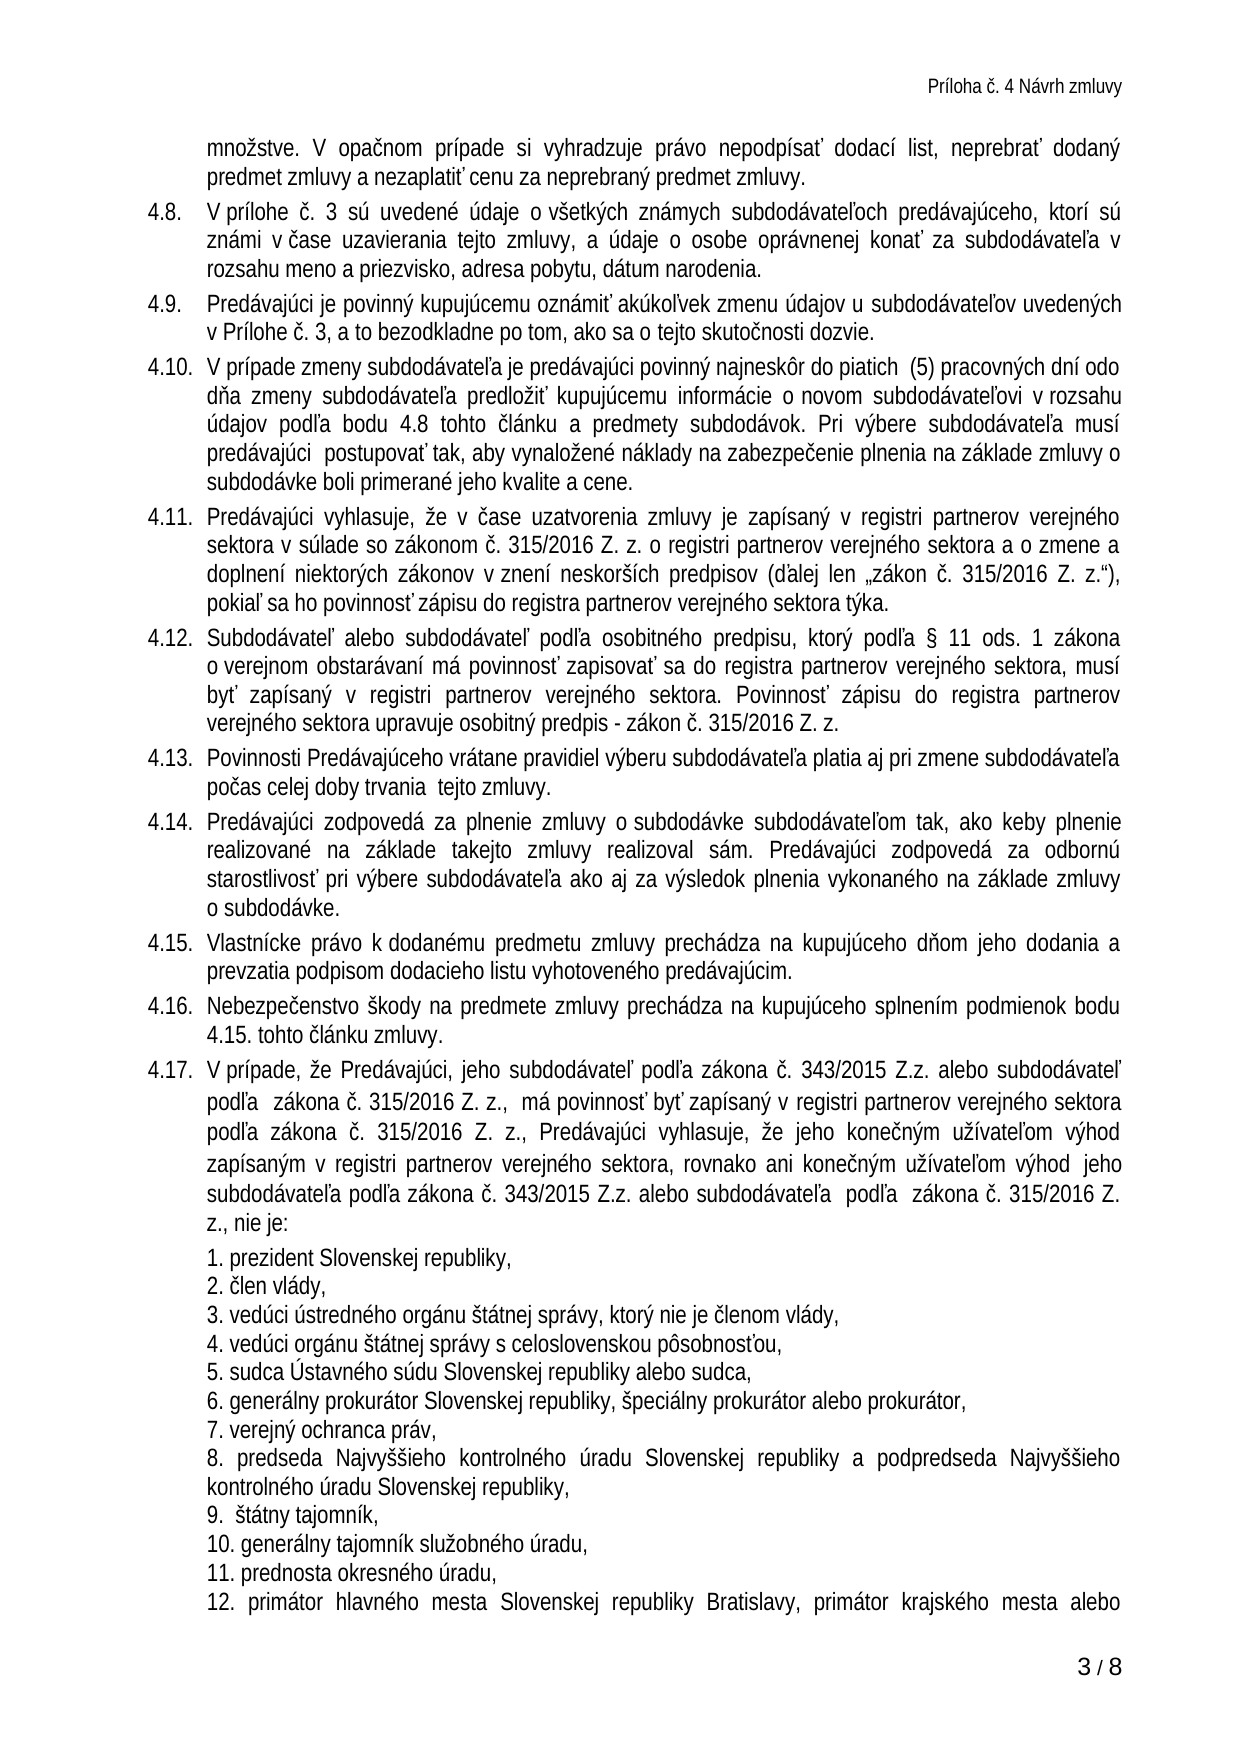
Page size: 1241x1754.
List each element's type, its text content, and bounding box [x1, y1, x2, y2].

list Predávajúci vyhlasuje, že v čase uzatvorenia zmluvy je zapísaný v registri partnerov verejného sektora v súlade so zákonom č. 315/2016 Z. z. o registri partnerov verejného sektora a o zmene a doplnení niektorých zákonov v znení neskorších predpisov (ďalej len „zákon č. 315/2016 Z. z.“), pokiaľ sa ho povinnosť zápisu do registra partnerov verejného sektora týka. [148, 502, 1122, 616]
list Povinnosti Predávajúceho vrátane pravidiel výberu subdodávateľa platia aj pri zmene subdodávateľa počas celej doby trvania tejto zmluvy. [148, 743, 1122, 801]
list Nebezpečenstvo škody na predmete zmluvy prechádza na kupujúceho splnením podmienok bodu 4.15. tohto článku zmluvy. [148, 991, 1122, 1048]
list V prílohe č. 3 sú uvedené údaje o všetkých známych subdodávateľoch predávajúceho, ktorí sú známi v čase uzavierania tejto zmluvy, a údaje o osobe oprávnenej konať za subdodávateľa v rozsahu meno a priezvisko, adresa pobytu, dátum narodenia. [148, 196, 1122, 282]
list Vlastnícke právo k dodanému predmetu zmluvy prechádza na kupujúceho dňom jeho dodania a prevzatia podpisom dodacieho listu vyhotoveného predávajúcim. [148, 928, 1122, 985]
list 5. sudca Ústavného súdu Slovenskej republiky alebo sudca, [207, 1357, 1122, 1386]
list 4. vedúci orgánu štátnej správy s celoslovenskou pôsobnosťou, [207, 1329, 1122, 1357]
list 11. prednosta okresného úradu, [207, 1558, 1122, 1586]
list 9. štátny tajomník, [207, 1501, 1122, 1529]
list 6. generálny prokurátor Slovenskej republiky, špeciálny prokurátor alebo prokurátor, [207, 1386, 1122, 1414]
list 1. prezident Slovenskej republiky, [207, 1243, 1122, 1271]
list Predávajúci zodpovedá za plnenie zmluvy o subdodávke subdodávateľom tak, ako keby plnenie realizované na základe takejto zmluvy realizoval sám. Predávajúci zodpovedá za odbornú starostlivosť pri výbere subdodávateľa ako aj za výsledok plnenia vykonaného na základe zmluvy o subdodávke. [148, 807, 1122, 921]
list 8. predseda Najvyššieho kontrolného úradu Slovenskej republiky a podpredseda Najvyššieho kontrolného úradu Slovenskej republiky, [207, 1443, 1122, 1501]
list 10. generálny tajomník služobného úradu, [207, 1529, 1122, 1558]
list 2. člen vlády, [207, 1271, 1122, 1300]
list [148, 133, 1122, 190]
list V prípade zmeny subdodávateľa je predávajúci povinný najneskôr do piatich (5) pracovných dní odo dňa zmeny subdodávateľa predložiť kupujúcemu informácie o novom subdodávateľovi v rozsahu údajov podľa bodu 4.8 tohto článku a predmety subdodávok. Pri výbere subdodávateľa musí predávajúci postupovať tak, aby vynaložené náklady na zabezpečenie plnenia na základe zmluvy o subdodávke boli primerané jeho kvalite a cene. [148, 352, 1122, 495]
list 3. vedúci ústredného orgánu štátnej správy, ktorý nie je členom vlády, [207, 1300, 1122, 1329]
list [207, 1586, 1122, 1615]
list 7. verejný ochranca práv, [207, 1414, 1122, 1443]
list V prípade, že Predávajúci, jeho subdodávateľ podľa zákona č. 343/2015 Z.z. alebo subdodávateľ podľa zákona č. 315/2016 Z. z., má povinnosť byť zapísaný v registri partnerov verejného sektora podľa zákona č. 315/2016 Z. z., Predávajúci vyhlasuje, že jeho konečným užívateľom výhod zapísaným v registri partnerov verejného sektora, rovnako ani konečným užívateľom výhod jeho subdodávateľa podľa zákona č. 343/2015 Z.z. alebo subdodávateľa podľa zákona č. 315/2016 Z. z., nie je: [148, 1055, 1122, 1236]
list Subdodávateľ alebo subdodávateľ podľa osobitného predpisu, ktorý podľa § 11 ods. 1 zákona o verejnom obstarávaní má povinnosť zapisovať sa do registra partnerov verejného sektora, musí byť zapísaný v registri partnerov verejného sektora. Povinnosť zápisu do registra partnerov verejného sektora upravuje osobitný predpis - zákon č. 315/2016 Z. z. [148, 622, 1122, 737]
list Predávajúci je povinný kupujúcemu oznámiť akúkoľvek zmenu údajov u subdodávateľov uvedených v Prílohe č. 3, a to bezodkladne po tom, ako sa o tejto skutočnosti dozvie. [148, 289, 1122, 346]
